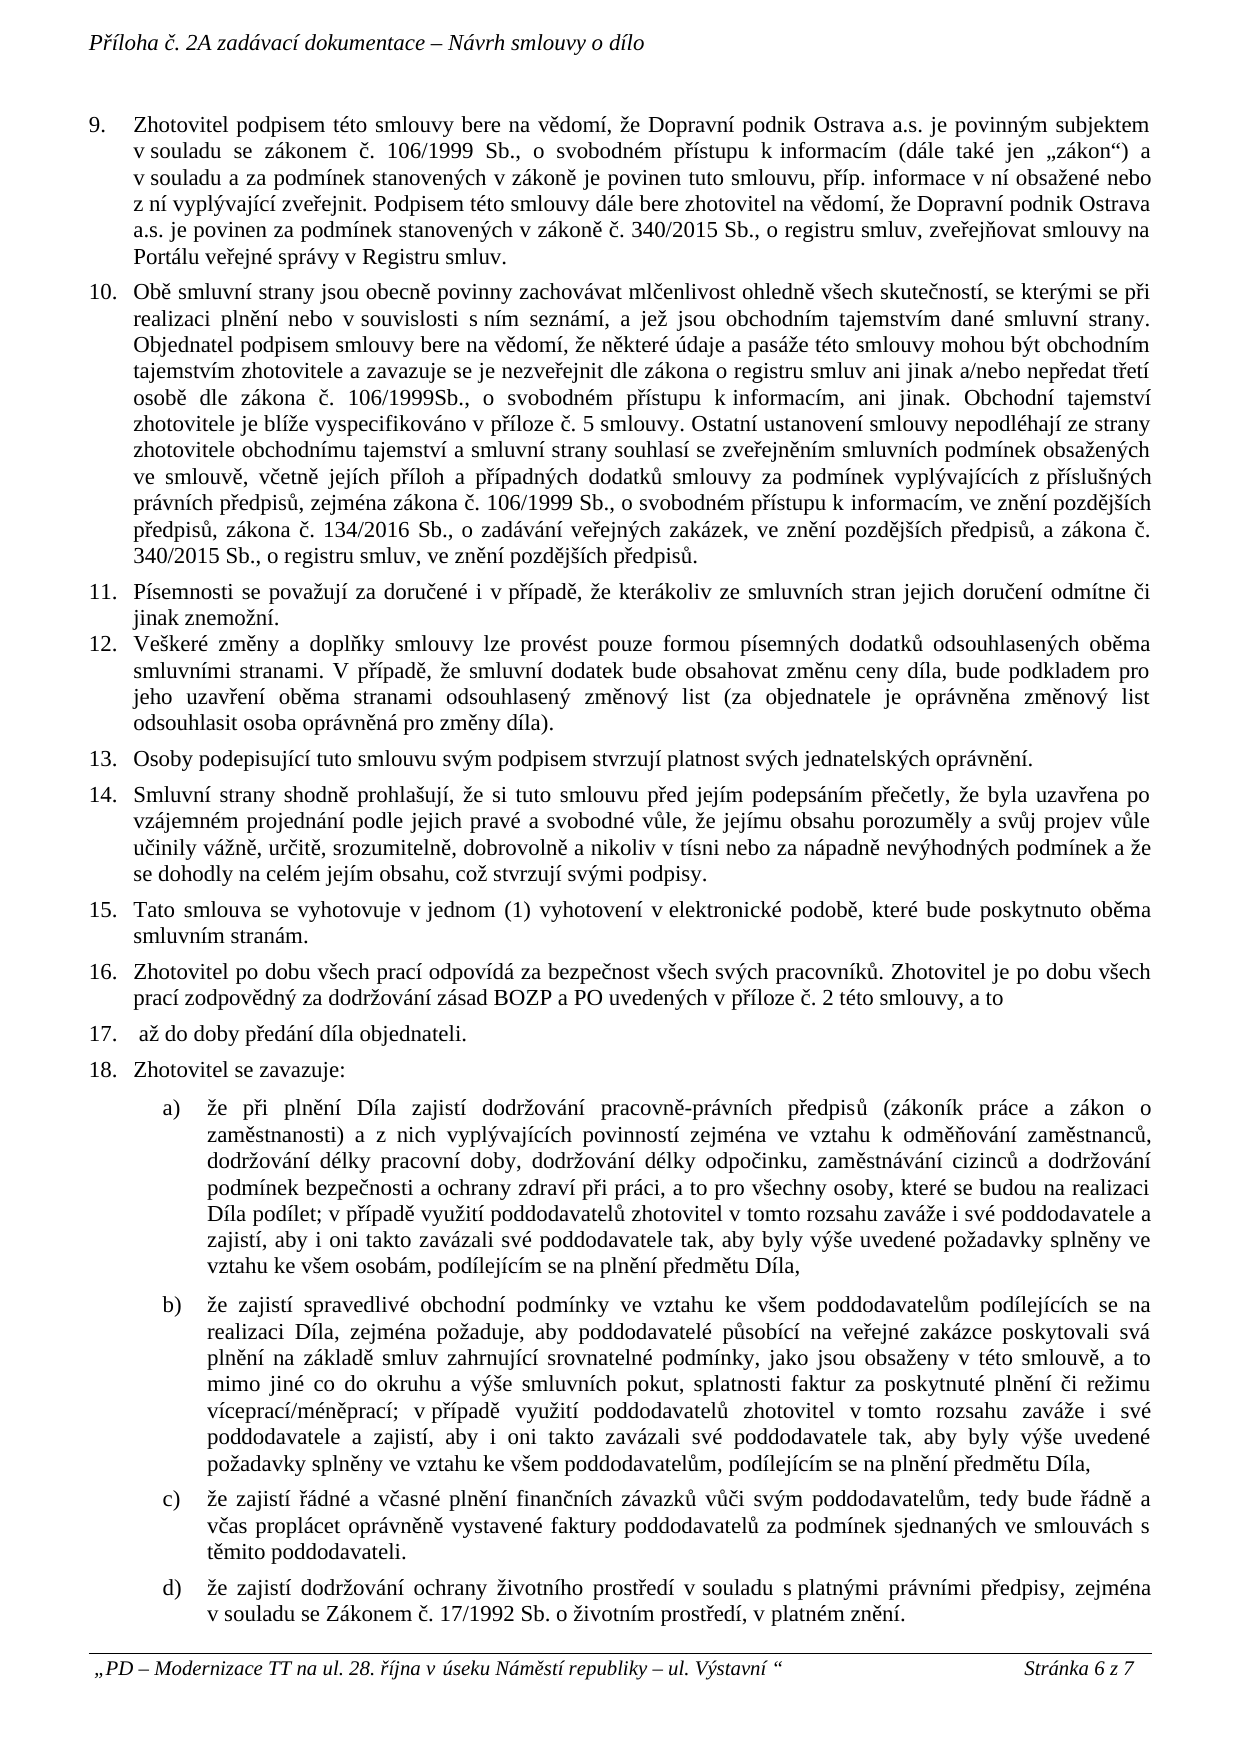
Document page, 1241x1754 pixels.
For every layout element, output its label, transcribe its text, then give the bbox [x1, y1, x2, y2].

list Veškeré změny a doplňky smlouvy lze provést pouze formou písemných dodatků odsouhlasených oběma smluvními stranami. V případě, že smluvní dodatek bude obsahovat změnu ceny díla, bude podkladem pro jeho uzavření oběma stranami odsouhlasený změnový list (za objednatele je oprávněna změnový list odsouhlasit osoba oprávněná pro změny díla). [89, 630, 1152, 736]
list že zajistí dodržování ochrany životního prostředí v souladu s platnými právními předpisy, zejména v souladu se Zákonem č. 17/1992 Sb. o životním prostředí, v platném znění. [162, 1574, 1152, 1626]
list Zhotovitel po dobu všech prací odpovídá za bezpečnost všech svých pracovníků. Zhotovitel je po dobu všech prací zodpovědný za dodržování zásad BOZP a PO uvedených v příloze č. 2 této smlouvy, a to [89, 958, 1152, 1011]
list Smluvní strany shodně prohlašují, že si tuto smlouvu před jejím podepsáním přečetly, že byla uzavřena po vzájemném projednání podle jejich pravé a svobodné vůle, že jejímu obsahu porozuměly a svůj projev vůle učinily vážně, určitě, srozumitelně, dobrovolně a nikoliv v tísni nebo za nápadně nevýhodných podmínek a že se dohodly na celém jejím obsahu, což stvrzují svými podpisy. [89, 781, 1152, 886]
list Tato smlouva se vyhotovuje v jednom (1) vyhotovení v elektronické podobě, které bude poskytnuto oběma smluvním stranám. [89, 896, 1152, 948]
list Písemnosti se považují za doručené i v případě, že kterákoliv ze smluvních stran jejich doručení odmítne či jinak znemožní. [89, 578, 1152, 630]
list Zhotovitel podpisem této smlouvy bere na vědomí, že Dopravní podnik Ostrava a.s. je povinným subjektem v souladu se zákonem č. 106/1999 Sb., o svobodném přístupu k informacím (dále také jen „zákon“) a v souladu a za podmínek stanovených v zákoně je povinen tuto smlouvu, příp. informace v ní obsažené nebo z ní vyplývající zveřejnit. Podpisem této smlouvy dále bere zhotovitel na vědomí, že Dopravní podnik Ostrava a.s. je povinen za podmínek stanovených v zákoně č. 340/2015 Sb., o registru smluv, zveřejňovat smlouvy na Portálu veřejné správy v Registru smluv. [89, 111, 1152, 269]
list Zhotovitel se zavazuje: [89, 1056, 1152, 1082]
list že zajistí řádné a včasné plnění finančních závazků vůči svým poddodavatelům, tedy bude řádně a včas proplácet oprávněně vystavené faktury poddodavatelů za podmínek sjednaných ve smlouvách s těmito poddodavateli. [162, 1485, 1152, 1564]
list až do doby předání díla objednateli. [89, 1020, 1152, 1046]
list Obě smluvní strany jsou obecně povinny zachovávat mlčenlivost ohledně všech skutečností, se kterými se při realizaci plnění nebo v souvislosti s ním seznámí, a jež jsou obchodním tajemstvím dané smluvní strany. Objednatel podpisem smlouvy bere na vědomí, že některé údaje a pasáže této smlouvy mohou být obchodním tajemstvím zhotovitele a zavazuje se je nezveřejnit dle zákona o registru smluv ani jinak a/nebo nepředat třetí osobě dle zákona č. 106/1999Sb., o svobodném přístupu k informacím, ani jinak. Obchodní tajemství zhotovitele je blíže vyspecifikováno v příloze č. 5 smlouvy. Ostatní ustanovení smlouvy nepodléhají ze strany zhotovitele obchodnímu tajemství a smluvní strany souhlasí se zveřejněním smluvních podmínek obsažených ve smlouvě, včetně jejích příloh a případných dodatků smlouvy za podmínek vyplývajících z příslušných právních předpisů, zejména zákona č. 106/1999 Sb., o svobodném přístupu k informacím, ve znění pozdějších předpisů, zákona č. 134/2016 Sb., o zadávání veřejných zakázek, ve znění pozdějších předpisů, a zákona č. 340/2015 Sb., o registru smluv, ve znění pozdějších předpisů. [89, 278, 1152, 568]
list že zajistí spravedlivé obchodní podmínky ve vztahu ke všem poddodavatelům podílejících se na realizaci Díla, zejména požaduje, aby poddodavatelé působící na veřejné zakázce poskytovali svá plnění na základě smluv zahrnující srovnatelné podmínky, jako jsou obsaženy v této smlouvě, a to mimo jiné co do okruhu a výše smluvních pokut, splatnosti faktur za poskytnuté plnění či režimu víceprací/méněprací; v případě využití poddodavatelů zhotovitel v tomto rozsahu zaváže i své poddodavatele a zajistí, aby i oni takto zavázali své poddodavatele tak, aby byly výše uvedené požadavky splněny ve vztahu ke všem poddodavatelům, podílejícím se na plnění předmětu Díla, [162, 1291, 1152, 1476]
list Osoby podepisující tuto smlouvu svým podpisem stvrzují platnost svých jednatelských oprávnění. [89, 745, 1152, 772]
list že při plnění Díla zajistí dodržování pracovně-právních předpisů (zákoník práce a zákon o zaměstnanosti) a z nich vyplývajících povinností zejména ve vztahu k odměňování zaměstnanců, dodržování délky pracovní doby, dodržování délky odpočinku, zaměstnávání cizinců a dodržování podmínek bezpečnosti a ochrany zdraví při práci, a to pro všechny osoby, které se budou na realizaci Díla podílet; v případě využití poddodavatelů zhotovitel v tomto rozsahu zaváže i své poddodavatele a zajistí, aby i oni takto zavázali své poddodavatele tak, aby byly výše uvedené požadavky splněny ve vztahu ke všem osobám, podílejícím se na plnění předmětu Díla, [162, 1094, 1152, 1279]
